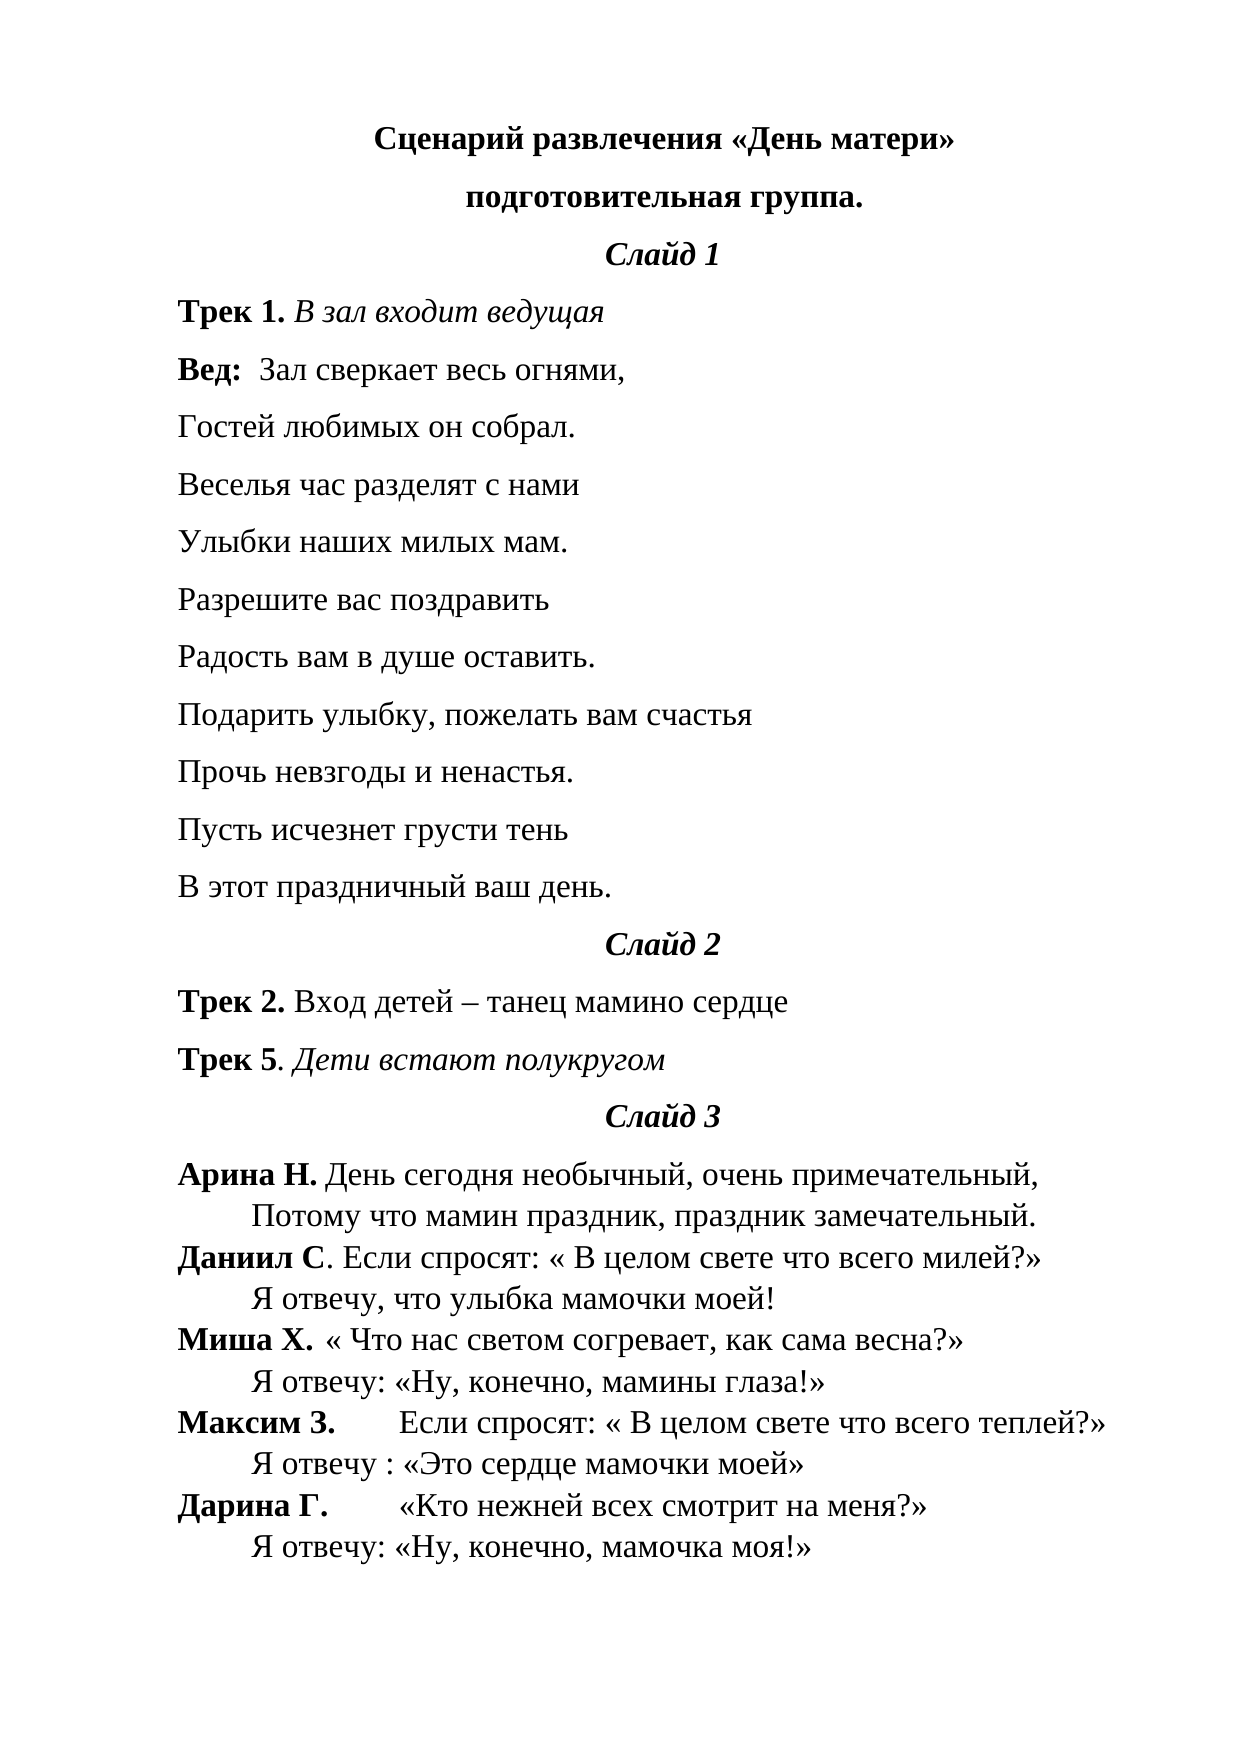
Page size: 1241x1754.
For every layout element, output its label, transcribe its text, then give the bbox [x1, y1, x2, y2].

text Даниил С. Если спросят: « В целом свете что всего милей?» [177, 1237, 1152, 1275]
text Максим З. Если спросят: « В целом свете что всего теплей?» [177, 1402, 1152, 1441]
text Слайд 1 [177, 234, 1152, 272]
text Дарина Г. «Кто нежней всех смотрит на меня?» [177, 1485, 1152, 1523]
text Сценарий развлечения «День матери» [177, 118, 1152, 156]
text Трек 1. В зал входит ведущая [177, 292, 1152, 330]
text Слайд 3 [177, 1097, 1152, 1135]
text Арина Н. День сегодня необычный, очень примечательный, [177, 1154, 1152, 1192]
text Миша Х. « Что нас светом согревает, как сама весна?» [177, 1319, 1152, 1358]
text Вед: Зал сверкает весь огнями, Гостей любимых он собрал. Веселья час разделят с нами Улыбки наших милых мам. [177, 349, 1152, 560]
text Я отвечу : «Это сердце мамочки моей» [177, 1444, 1152, 1482]
text Я отвечу, что улыбка мамочки моей! [177, 1278, 1152, 1317]
text Разрешите вас поздравить Радость вам в душе оставить. Подарить улыбку, пожелать вам счастья Прочь невзгоды и ненастья. Пусть исчезнет грусти тень В этот праздничный ваш день. [177, 579, 1152, 905]
text Потому что мамин праздник, праздник замечательный. [177, 1196, 1152, 1234]
text Трек 5. Дети встают полукругом [177, 1039, 1152, 1077]
text подготовительная группа. [177, 176, 1152, 214]
text Я отвечу: «Ну, конечно, мамины глаза!» [177, 1361, 1152, 1399]
text Слайд 2 [177, 924, 1152, 962]
text Я отвечу: «Ну, конечно, мамочка моя!» [177, 1526, 1152, 1565]
text Трек 2. Вход детей – танец мамино сердце [177, 982, 1152, 1020]
